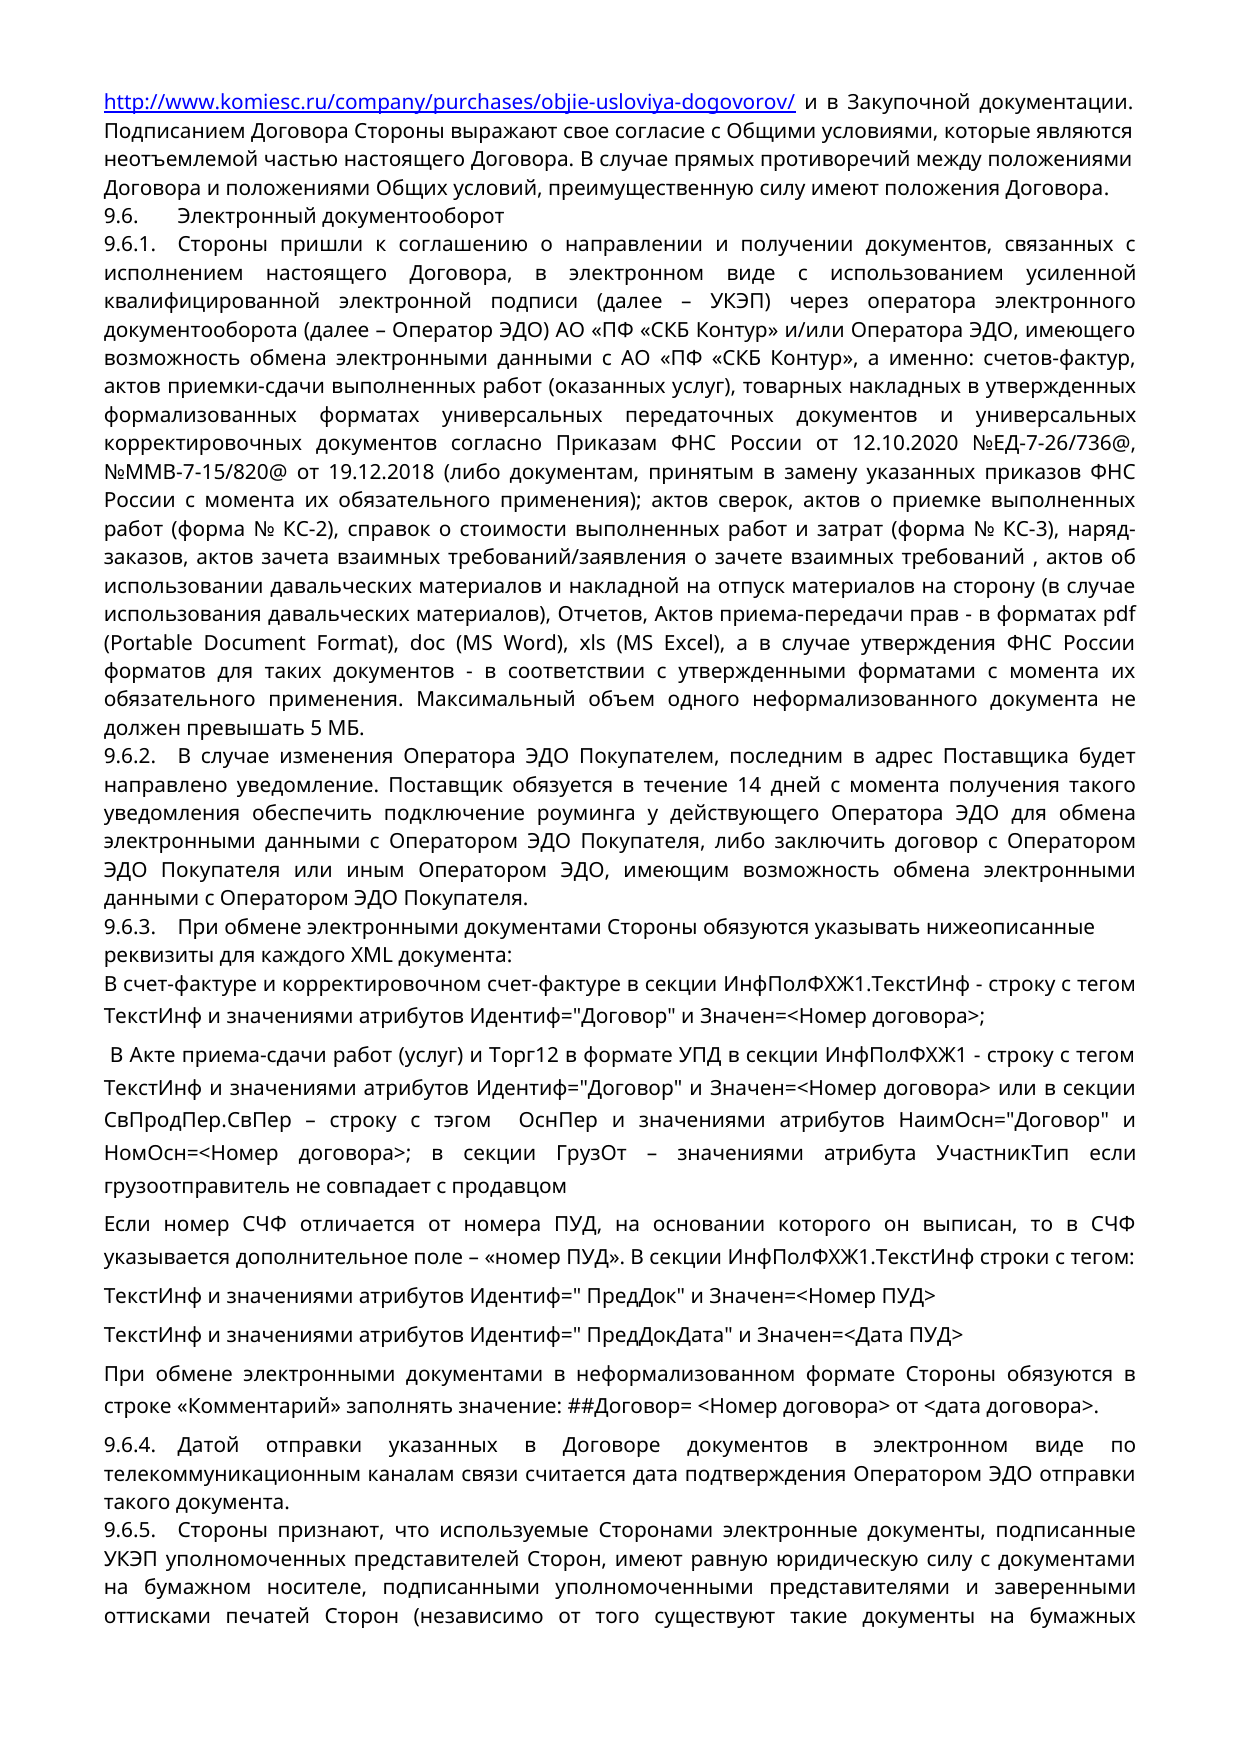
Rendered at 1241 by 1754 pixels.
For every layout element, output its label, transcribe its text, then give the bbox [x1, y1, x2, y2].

text В счет-фактуре и корректировочном счет-фактуре в секции ИнфПолФХЖ1.ТекстИнф - строку с тегом ТекстИнф и значениями атрибутов Идентиф="Договор" и Значен=<Номер договора>; [103, 969, 1137, 1030]
text При обмене электронными документами в неформализованном формате Стороны обязуются в строке «Комментарий» заполнять значение: ##Договор= <Номер договора> от <дата договора>. [103, 1359, 1137, 1420]
list Электронный документооборот [103, 201, 1137, 229]
text Если номер СЧФ отличается от номера ПУД, на основании которого он выписан, то в СЧФ указывается дополнительное поле – «номер ПУД». В секции ИнфПолФХЖ1.ТекстИнф строки с тегом: [103, 1209, 1137, 1271]
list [103, 87, 1133, 201]
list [103, 1516, 1137, 1629]
text ТекстИнф и значениями атрибутов Идентиф=" ПредДокДата" и Значен=<Дата ПУД> [103, 1320, 1137, 1348]
text В Акте приема-сдачи работ (услуг) и Торг12 в формате УПД в секции ИнфПолФХЖ1 - строку с тегом ТекстИнф и значениями атрибутов Идентиф="Договор" и Значен=<Номер договора> или в секции СвПродПер.СвПер – строку с тэгом ОснПер и значениями атрибутов НаимОсн="Договор" и НомОсн=<Номер договора>; в секции ГрузОт – значениями атрибута УчастникТип если грузоотправитель не совпадает с продавцом [103, 1040, 1137, 1199]
list Стороны пришли к соглашению о направлении и получении документов, связанных с исполнением настоящего Договора, в электронном виде с использованием усиленной квалифицированной электронной подписи (далее – УКЭП) через оператора электронного документооборота (далее – Оператор ЭДО) АО «ПФ «СКБ Контур» и/или Оператора ЭДО, имеющего возможность обмена электронными данными с АО «ПФ «СКБ Контур», а именно: счетов-фактур, актов приемки-сдачи выполненных работ (оказанных услуг), товарных накладных в утвержденных формализованных форматах универсальных передаточных документов и универсальных корректировочных документов согласно Приказам ФНС России от 12.10.2020 №ЕД-7-26/736@, №ММВ-7-15/820@ от 19.12.2018 (либо документам, принятым в замену указанных приказов ФНС России с момента их обязательного применения); актов сверок, актов о приемке выполненных работ (форма № КС-2), справок о стоимости выполненных работ и затрат (форма № КС-3), наряд-заказов, актов зачета взаимных требований/заявления о зачете взаимных требований , актов об использовании давальческих материалов и накладной на отпуск материалов на сторону (в случае использования давальческих материалов), Отчетов, Актов приема-передачи прав - в форматах pdf (Portable Document Format), doc (MS Word), xls (MS Excel), а в случае утверждения ФНС России форматов для таких документов - в соответствии с утвержденными форматами с момента их обязательного применения. Максимальный объем одного неформализованного документа не должен превышать 5 МБ. [103, 229, 1137, 741]
list В случае изменения Оператора ЭДО Покупателем, последним в адрес Поставщика будет направлено уведомление. Поставщик обязуется в течение 14 дней с момента получения такого уведомления обеспечить подключение роуминга у действующего Оператора ЭДО для обмена электронными данными с Оператором ЭДО Покупателя, либо заключить договор с Оператором ЭДО Покупателя или иным Оператором ЭДО, имеющим возможность обмена электронными данными с Оператором ЭДО Покупателя. [103, 741, 1137, 912]
list При обмене электронными документами Стороны обязуются указывать нижеописанные реквизиты для каждого XML документа: [103, 912, 1137, 969]
text ТекстИнф и значениями атрибутов Идентиф=" ПредДок" и Значен=<Номер ПУД> [103, 1281, 1137, 1309]
list Датой отправки указанных в Договоре документов в электронном виде по телекоммуникационным каналам связи считается дата подтверждения Оператором ЭДО отправки такого документа. [103, 1430, 1137, 1516]
